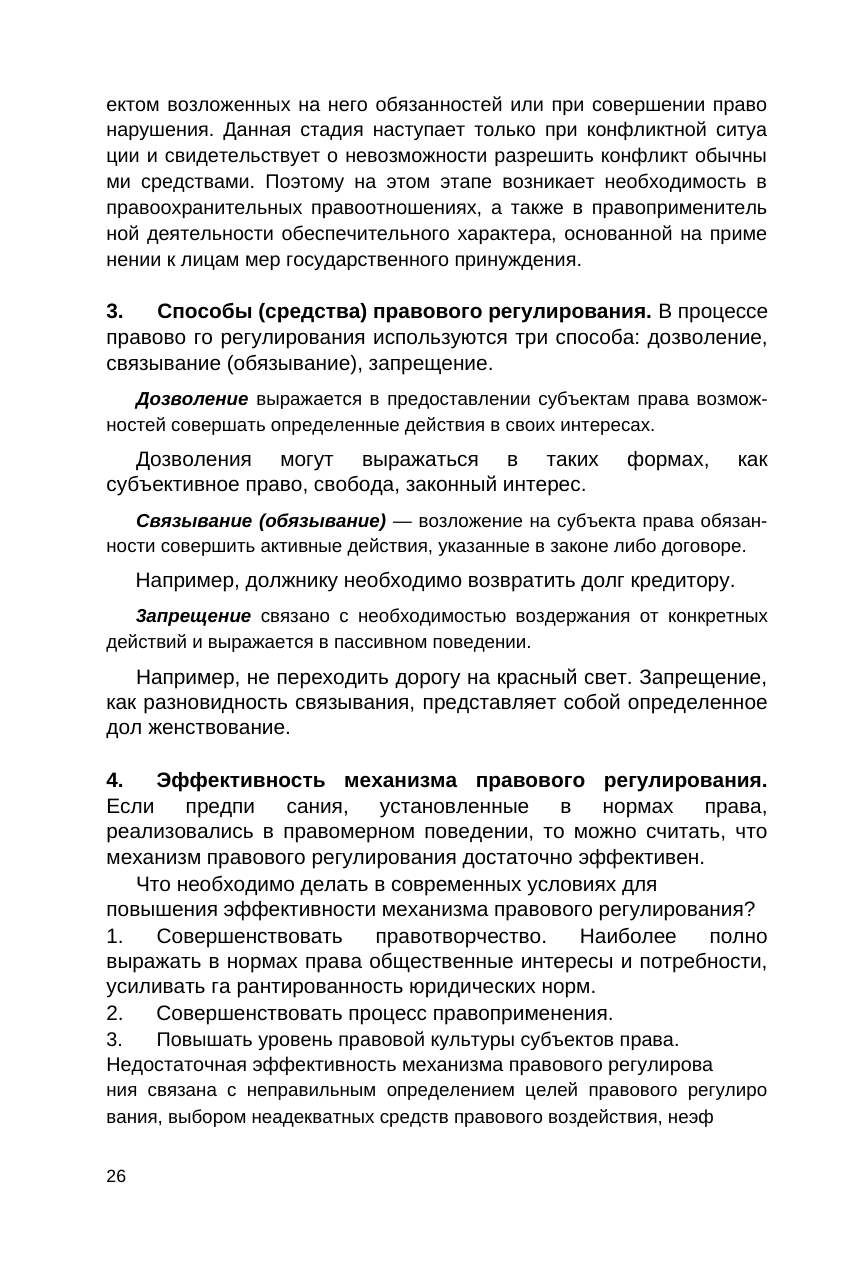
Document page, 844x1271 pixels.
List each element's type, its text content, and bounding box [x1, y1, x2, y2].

text Например, не переходить дорогу на красный свет. Запрещение, как разновидность связывания, представляет собой определенное дол­ женствование. [106, 664, 768, 739]
list Эффективность механизма правового регулирования. Если предпи­ сания, установленные в нормах права, реализовались в правомерном поведении, то можно считать, что механизм правового регулирования достаточно эффективен. [106, 768, 768, 869]
list Способы (средства) правового регулирования. В процессе правово­ го регулирования используются три способа: дозволение, связывание (обязывание), запрещение. [106, 299, 768, 374]
list Совершенствовать процесс правоприменения. [106, 1000, 768, 1024]
text Дозволение выражается в предоставлении субъектам права возмож-ностей совершать определенные действия в своих интересах. [106, 388, 768, 435]
text ектом возложенных на него обязанностей или при совершении право­ нарушения. Данная стадия наступает только при конфликтной ситуа­ ции и свидетельствует о невозможности разрешить конфликт обычны­ ми средствами. Поэтому на этом этапе возникает необходимость в правоохранительных правоотношениях, а также в правоприменитель­ ной деятельности обеспечительного характера, основанной на приме­ нении к лицам мер государственного принуждения. [106, 92, 768, 270]
text Например, должнику необходимо возвратить долг кредитору. [135, 568, 768, 592]
text ния связана с неправильным определением целей правового регулиро­ вания, выбором неадекватных средств правового воздействия, неэф­ [106, 1079, 768, 1128]
list Повышать уровень правовой культуры субъектов права. Недостаточная эффективность механизма правового регулирова­ [106, 1027, 768, 1076]
text Связывание (обязывание) — возложение на субъекта права обязан-ности совершить активные действия, указанные в законе либо договоре. [106, 510, 768, 557]
text 26 [106, 1165, 768, 1186]
text Дозволения могут выражаться в таких формах, как субъективное право, свобода, законный интерес. [106, 447, 768, 496]
list Совершенствовать правотворчество. Наиболее полно выражать в нормах права общественные интересы и потребности, усиливать га­ рантированность юридических норм. [106, 924, 768, 998]
text 3апрещение связано с необходимостью воздержания от конкретных действий и выражается в пассивном поведении. [106, 605, 768, 652]
text Что необходимо делать в современных условиях для повышения эффективности механизма правового регулирования? [106, 872, 768, 921]
